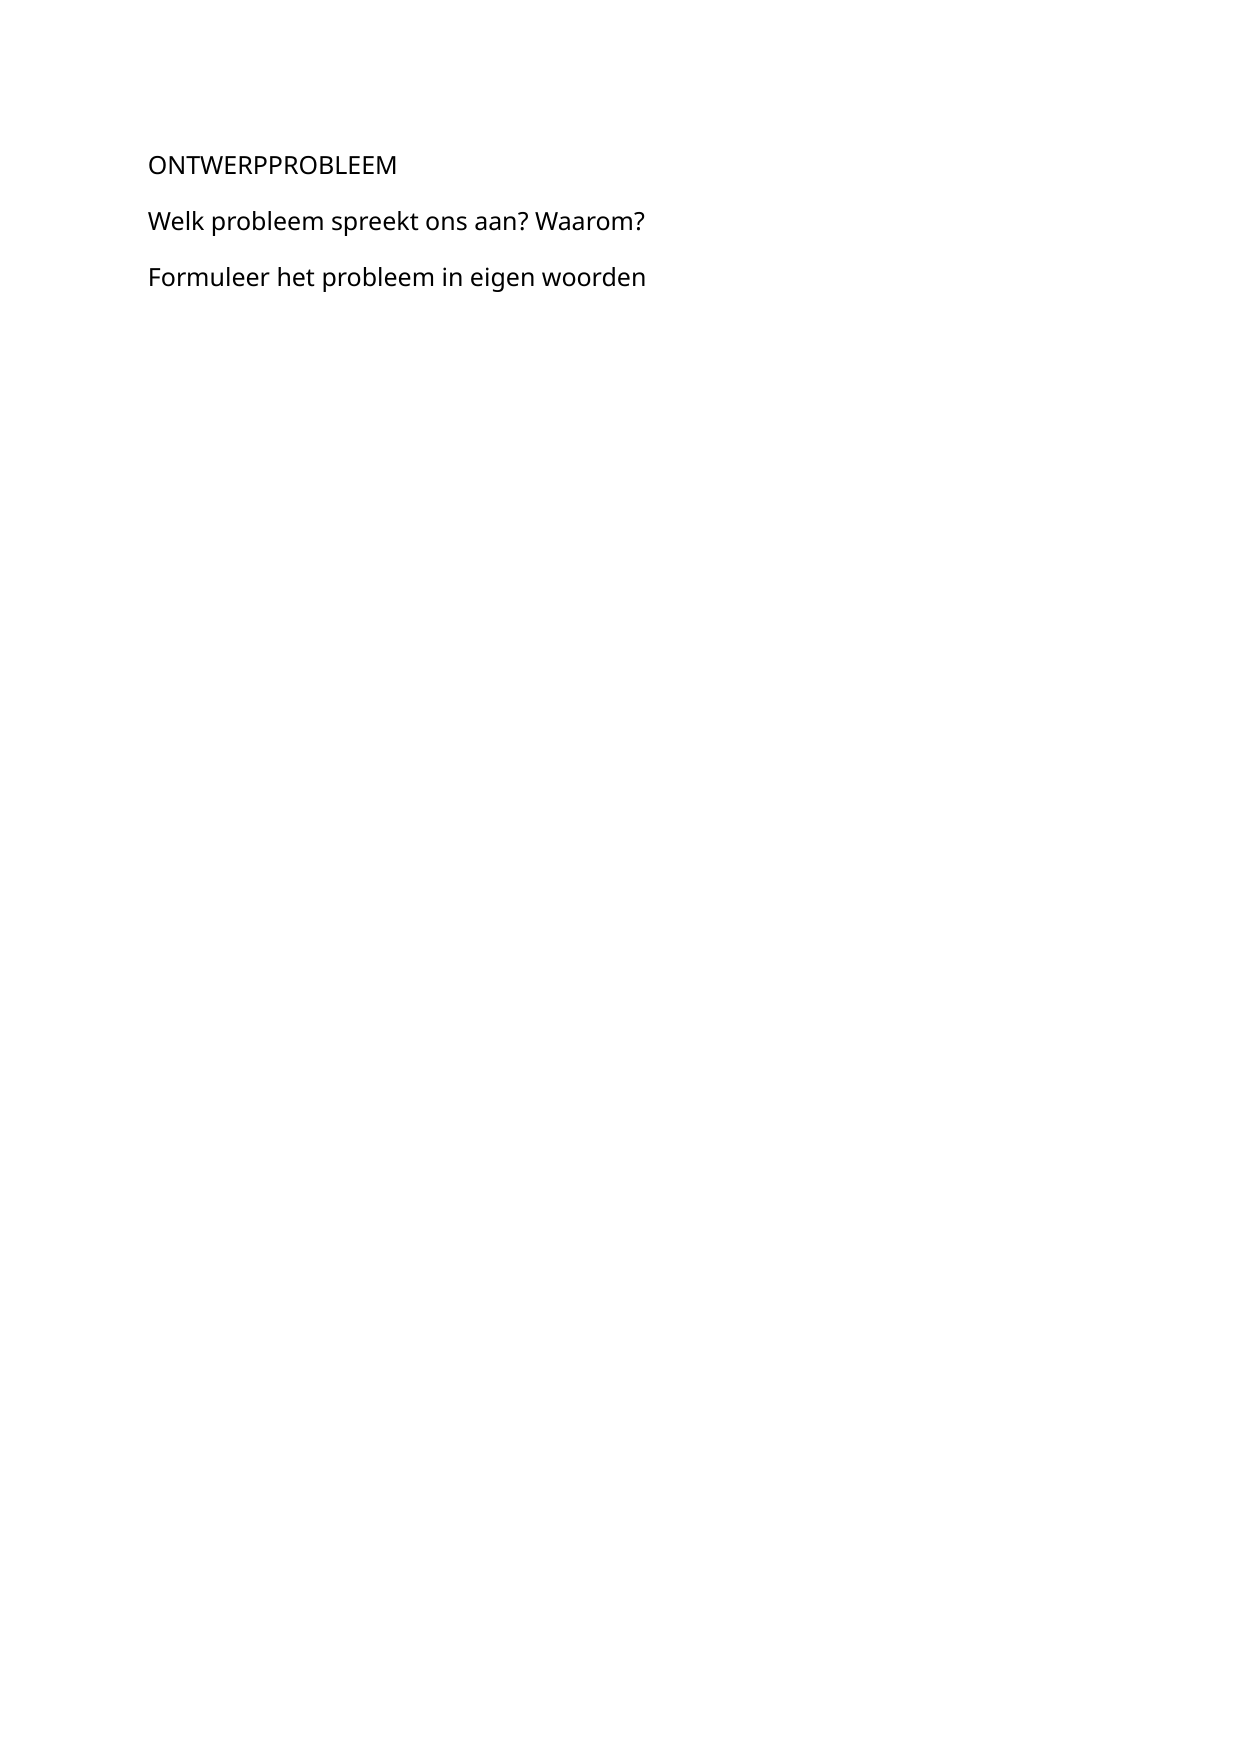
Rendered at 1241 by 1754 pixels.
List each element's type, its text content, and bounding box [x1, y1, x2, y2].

text Formuleer het probleem in eigen woorden [148, 259, 1093, 293]
text Welk probleem spreekt ons aan? Waarom? [148, 203, 1093, 237]
text ONTWERPPROBLEEM [148, 148, 1093, 182]
